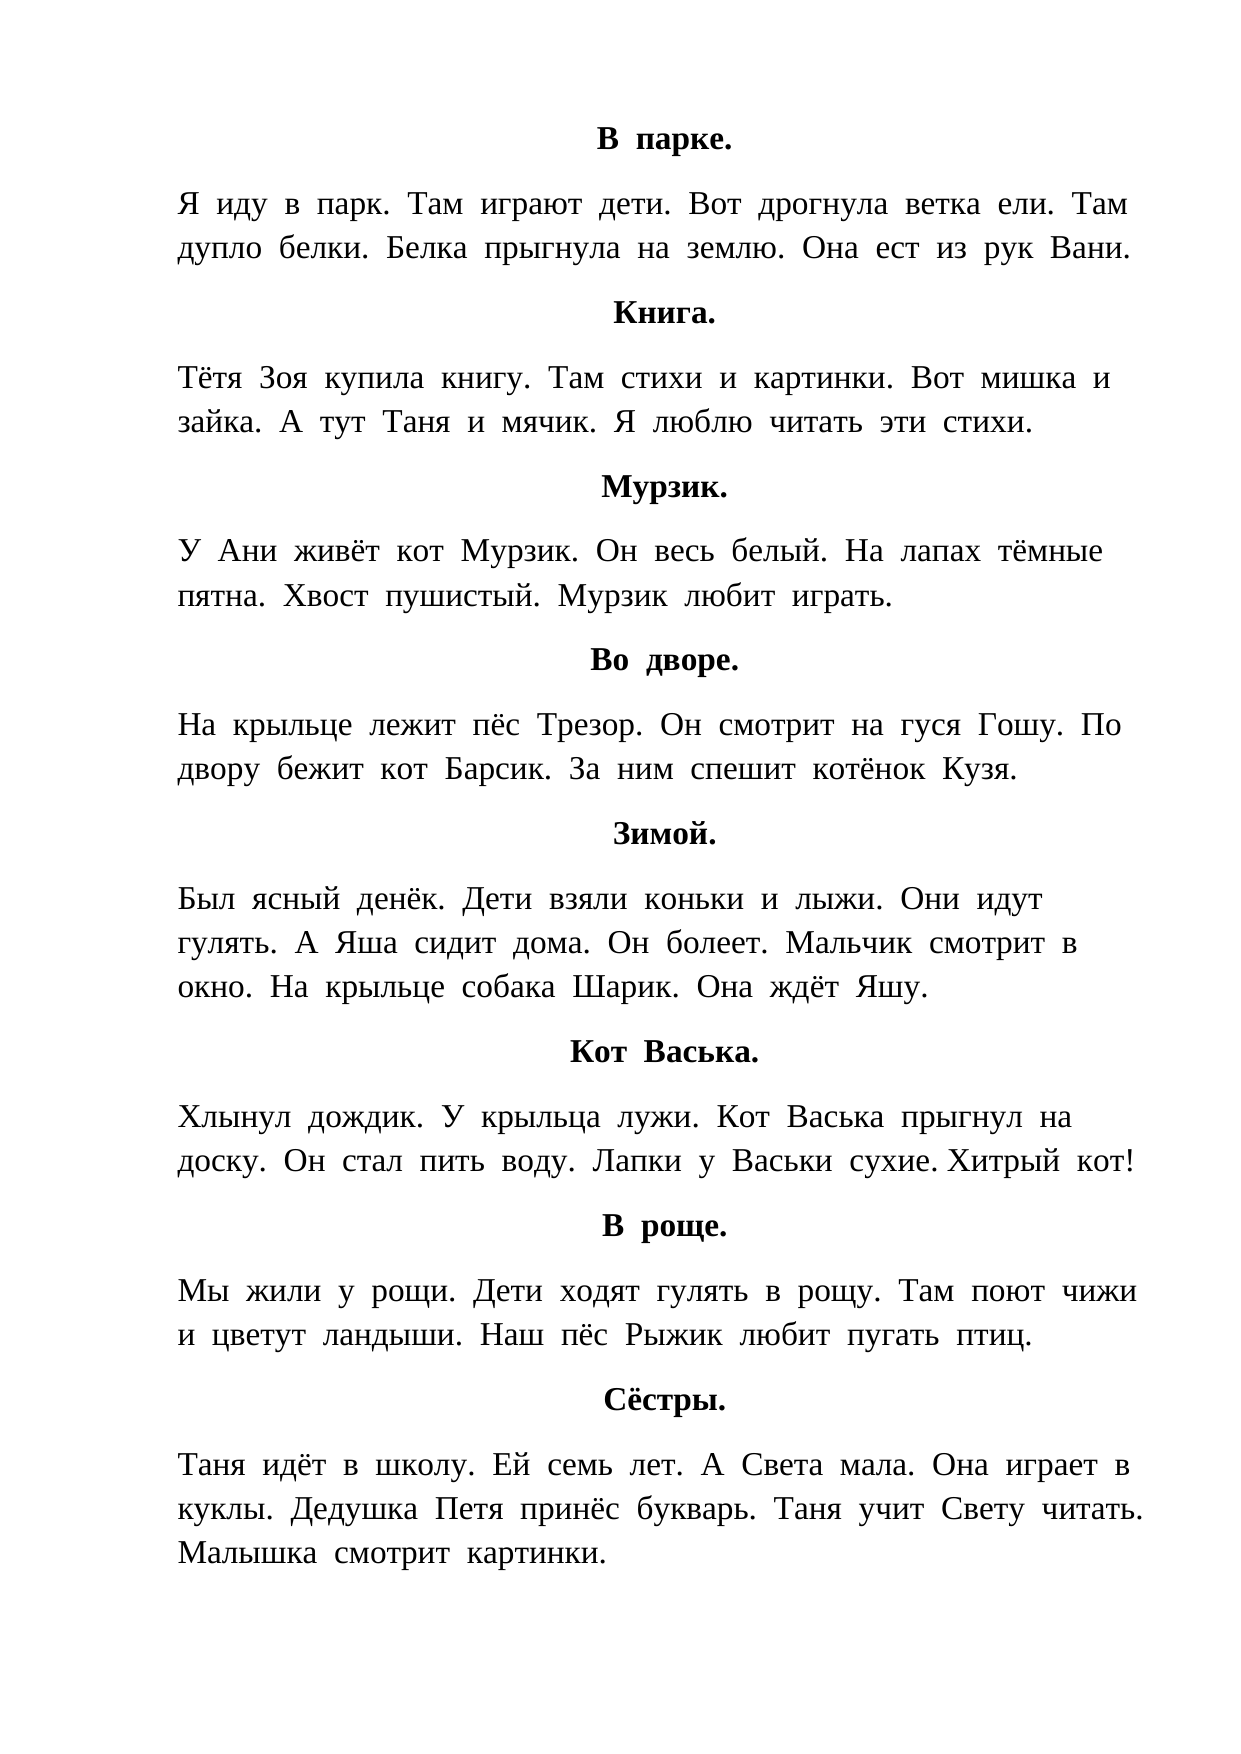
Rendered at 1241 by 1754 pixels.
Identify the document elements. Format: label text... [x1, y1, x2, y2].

text Кот Васька. [177, 1031, 1152, 1070]
text Сёстры. [177, 1379, 1152, 1417]
text Хлынул дождик. У крыльца лужи. Кот Васька прыгнул на доску. Он стал пить воду. Лапки у Васьки сухие. Хитрый кот! [177, 1096, 1152, 1179]
text Мурзик. [177, 466, 1152, 504]
text Мы жили у рощи. Дети ходят гулять в рощу. Там поют чижи и цветут ландыши. Наш пёс Рыжик любит пугать птиц. [177, 1270, 1152, 1353]
text У Ани живёт кот Мурзик. Он весь белый. На лапах тёмные пятна. Хвост пушистый. Мурзик любит играть. [177, 531, 1152, 613]
text Таня идёт в школу. Ей семь лет. А Света мала. Она играет в куклы. Дедушка Петя принёс букварь. Таня учит Свету читать. Малышка смотрит картинки. [177, 1444, 1152, 1571]
text Книга. [177, 292, 1152, 330]
text Я иду в парк. Там играют дети. Вот дрогнула ветка ели. Там дупло белки. Белка прыгнула на землю. Она ест из рук Вани. [177, 183, 1152, 265]
text Зимой. [177, 813, 1152, 852]
text Был ясный денёк. Дети взяли коньки и лыжи. Они идут гулять. А Яша сидит дома. Он болеет. Мальчик смотрит в окно. На крыльце собака Шарик. Она ждёт Яшу. [177, 878, 1152, 1005]
text Во дворе. [177, 640, 1152, 678]
text Тётя Зоя купила книгу. Там стихи и картинки. Вот мишка и зайка. А тут Таня и мячик. Я люблю читать эти стихи. [177, 357, 1152, 439]
text В роще. [177, 1205, 1152, 1244]
text На крыльце лежит пёс Трезор. Он смотрит на гуся Гошу. По двору бежит кот Барсик. За ним спешит котёнок Кузя. [177, 704, 1152, 787]
text В парке. [177, 118, 1152, 156]
